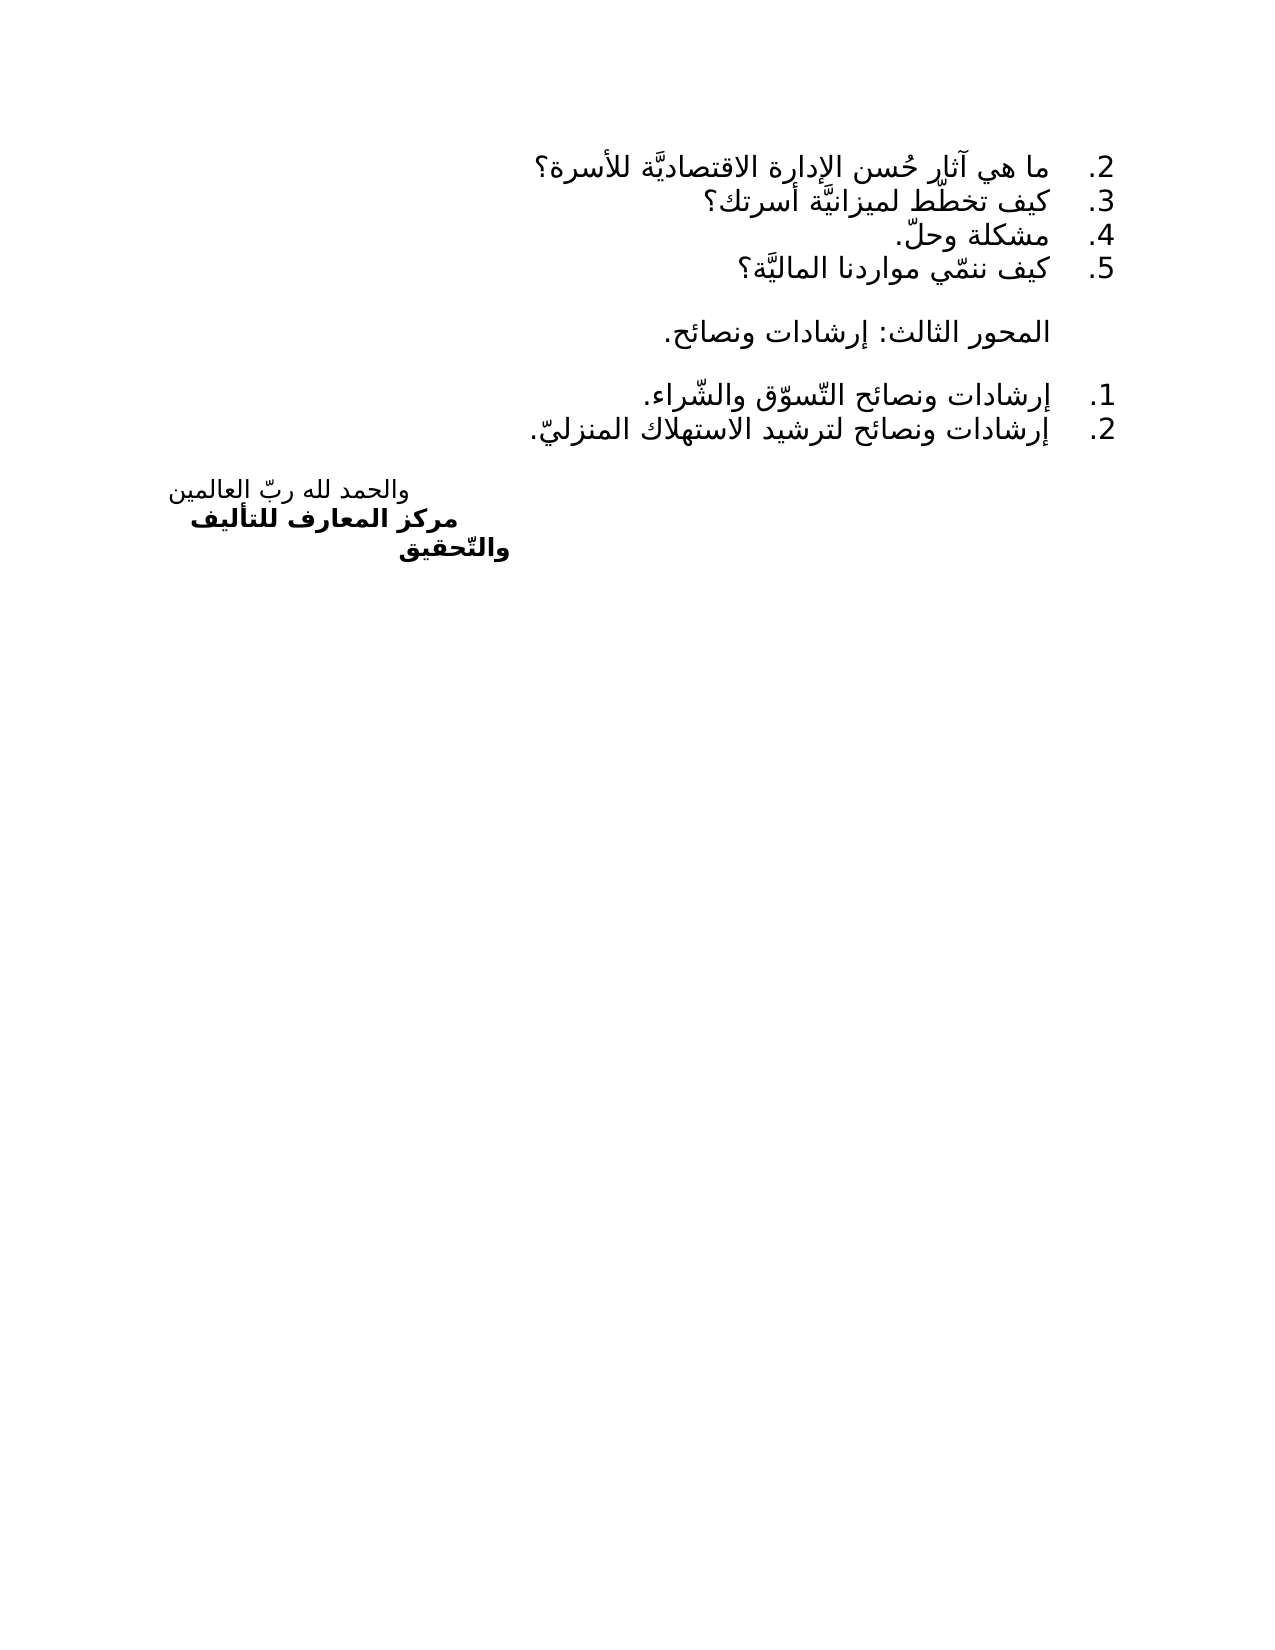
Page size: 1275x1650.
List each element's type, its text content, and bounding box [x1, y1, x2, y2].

list إرشادات ونصائح لترشيد الاستهلاك المنزليّ. [150, 412, 1089, 446]
list مشكلة وحلّ. [150, 218, 1087, 252]
list ما هي آثار حُسن الإدارة الاقتصاديَّة للأسرة؟ [150, 150, 1087, 184]
text المحور الثالث: إرشادات ونصائح. [150, 315, 1051, 349]
list إرشادات ونصائح التّسوّق والشّراء. [150, 378, 1089, 412]
list كيف ننمّي مواردنا الماليَّة؟ [150, 252, 1087, 286]
list كيف تخطّط لميزانيَّة أسرتك؟ [150, 184, 1087, 218]
table_header مركز المعارف للتأليف والتّحقيق [139, 504, 522, 591]
text والحمد لله ربّ العالمين [150, 475, 608, 504]
